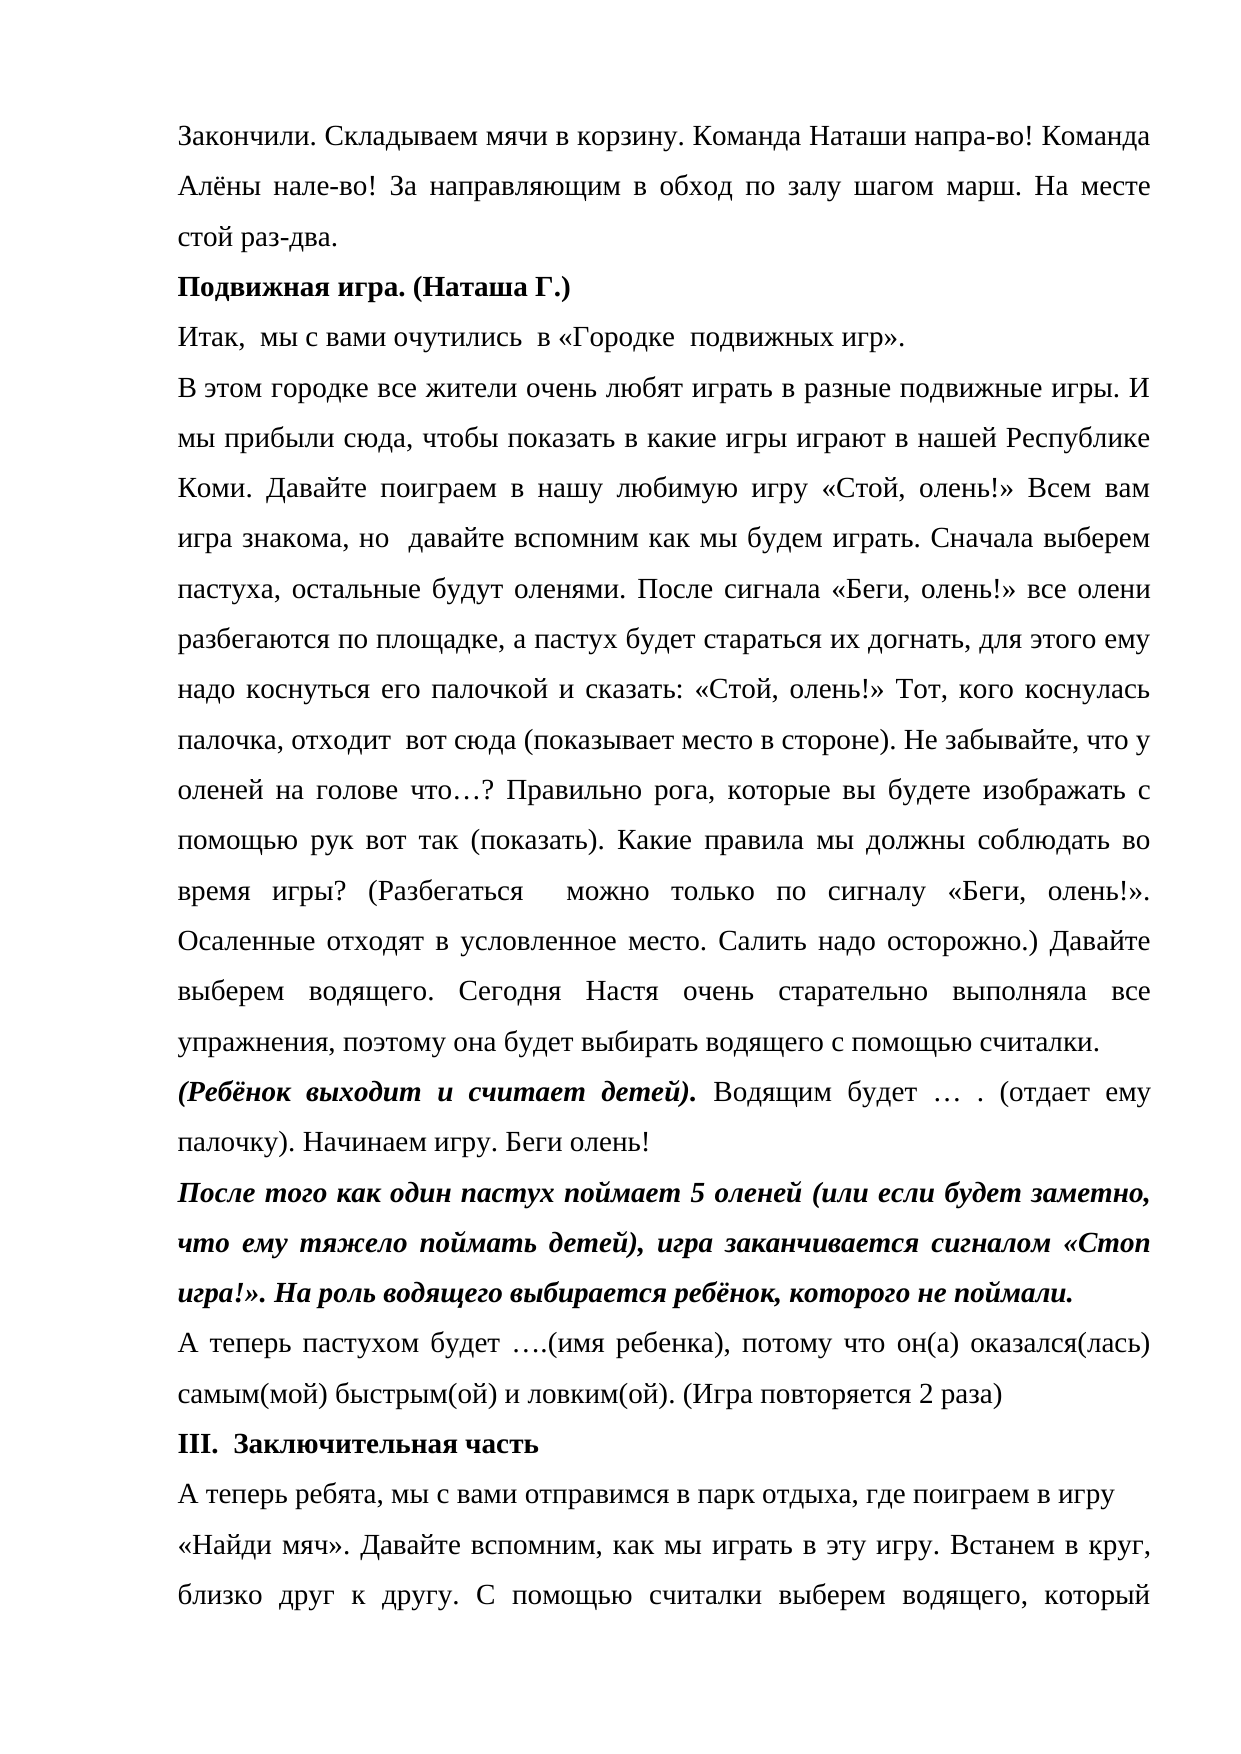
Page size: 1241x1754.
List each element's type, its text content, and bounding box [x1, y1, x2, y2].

text Подвижная игра. (Наташа Г.) [177, 269, 1152, 303]
text III. Заключительная часть [177, 1426, 1152, 1460]
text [177, 1527, 1152, 1611]
text В этом городке все жители очень любят играть в разные подвижные игры. И мы прибыли сюда, чтобы показать в какие игры играют в нашей Республике Коми. Давайте поиграем в нашу любимую игру «Стой, олень!» Всем вам игра знакома, но давайте вспомним как мы будем играть. Сначала выберем пастуха, остальные будут оленями. После сигнала «Беги, олень!» все олени разбегаются по площадке, а пастух будет стараться их догнать, для этого ему надо коснуться его палочкой и сказать: «Стой, олень!» Тот, кого коснулась палочка, отходит вот сюда (показывает место в стороне). Не забывайте, что у оленей на голове что…? Правильно рога, которые вы будете изображать с помощью рук вот так (показать). Какие правила мы должны соблюдать во время игры? (Разбегаться можно только по сигналу «Беги, олень!». Осаленные отходят в условленное место. Салить надо осторожно.) Давайте выберем водящего. Сегодня Настя очень старательно выполняла все упражнения, поэтому она будет выбирать водящего с помощью считалки. [177, 370, 1152, 1057]
text А теперь ребята, мы с вами отправимся в парк отдыха, где поиграем в игру [177, 1477, 1152, 1510]
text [177, 118, 1152, 252]
text Итак, мы с вами очутились в «Городке подвижных игр». [177, 319, 1152, 353]
text После того как один пастух поймает 5 оленей (или если будет заметно, что ему тяжело поймать детей), игра заканчивается сигналом «Стоп игра!». На роль водящего выбирается ребёнок, которого не поймали. [177, 1175, 1152, 1309]
text (Ребёнок выходит и считает детей). Водящим будет … . (отдает ему палочку). Начинаем игру. Беги олень! [177, 1074, 1152, 1158]
text А теперь пастухом будет ….(имя ребенка), потому что он(а) оказался(лась) самым(мой) быстрым(ой) и ловким(ой). (Игра повторяется 2 раза) [177, 1326, 1152, 1409]
